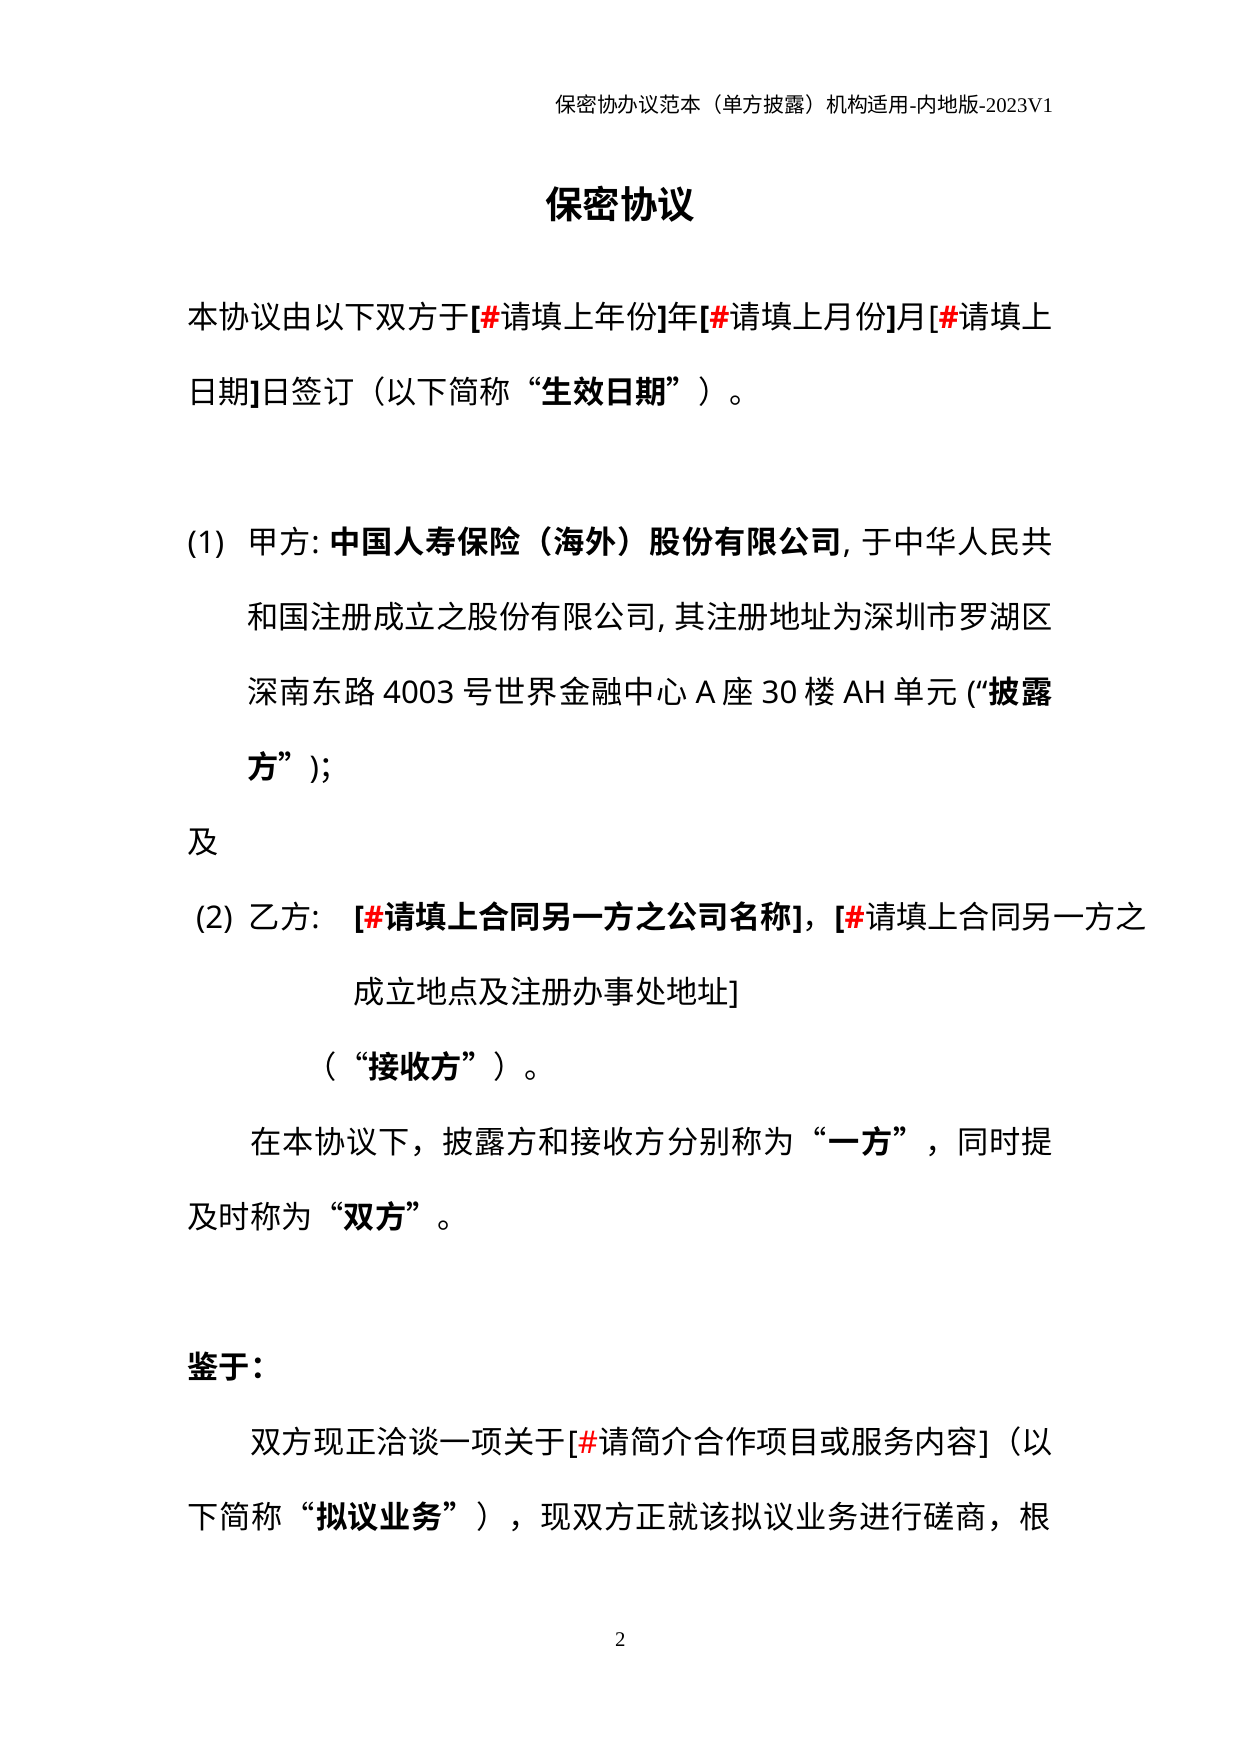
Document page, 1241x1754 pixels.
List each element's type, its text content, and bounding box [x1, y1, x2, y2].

text （“接收方”）。 [306, 1027, 1147, 1102]
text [187, 1402, 1053, 1552]
text 在本协议下，披露方和接收方分别称为“一方”，同时提及时称为“双方”。 [187, 1102, 1053, 1252]
list 甲方: 中国人寿保险（海外）股份有限公司, 于中华人民共和国注册成立之股份有限公司, 其注册地址为深圳市罗湖区深南东路4003号世界金融中心A座30楼AH单元 (“披露方”)； [187, 502, 1053, 802]
text 本协议由以下双方于[#请填上年份]年[#请填上月份]月[#请填上日期]日签订（以下简称“生效日期”）。 [187, 277, 1053, 427]
text 保密协议 [187, 164, 1053, 239]
text 鉴于： [187, 1327, 1053, 1402]
text 及 [187, 802, 1053, 877]
text (2) 乙方: [#请填上合同另一方之公司名称]，[#请填上合同另一方之成立地点及注册办事处地址] [188, 877, 1147, 1027]
